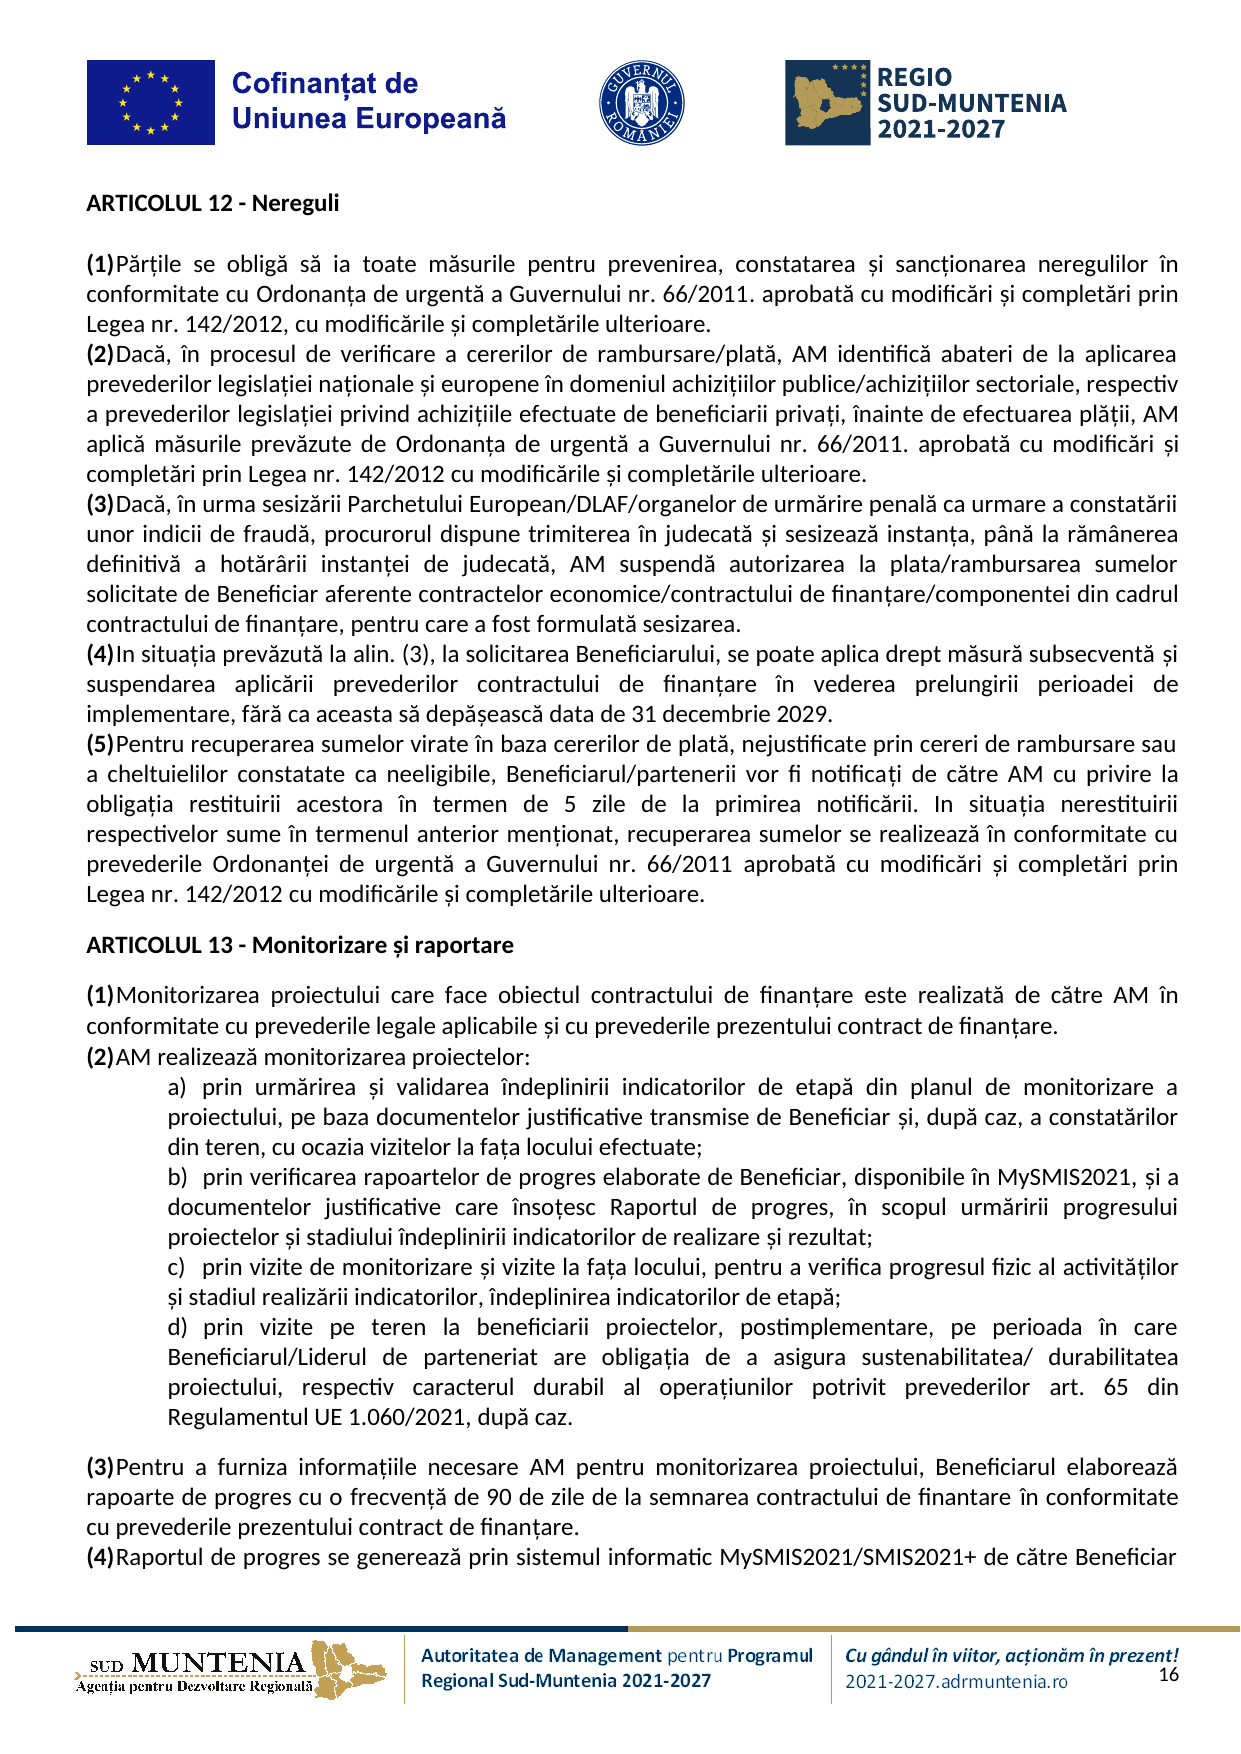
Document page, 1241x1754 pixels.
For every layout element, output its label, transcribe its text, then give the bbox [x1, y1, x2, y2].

list Pentru a furniza informaţiile necesare AM pentru monitorizarea proiectului, Beneficiarul elaborează rapoarte de progres cu o frecvenţă de 90 de zile de la semnarea contractului de finantare în conformitate cu prevederile prezentului contract de finanţare. [86, 1452, 1179, 1542]
list Părţile se obligă să ia toate măsurile pentru prevenirea, constatarea şi sancţionarea neregulilor în conformitate cu Ordonanţa de urgentă a Guvernului nr. 66/2011. aprobată cu modificări şi completări prin Legea nr. 142/2012, cu modificările şi completările ulterioare. [86, 248, 1179, 338]
list prin urmărirea şi validarea îndeplinirii indicatorilor de etapă din planul de monitorizare a proiectului, pe baza documentelor justificative transmise de Beneficiar şi, după caz, a constatărilor din teren, cu ocazia vizitelor la faţa locului efectuate; [167, 1071, 1179, 1161]
list In situaţia prevăzută la alin. (3), la solicitarea Beneficiarului, se poate aplica drept măsură subsecventă şi suspendarea aplicării prevederilor contractului de finanţare în vederea prelungirii perioadei de implementare, fără ca aceasta să depăşească data de 31 decembrie 2029. [86, 638, 1179, 728]
list prin vizite de monitorizare şi vizite la faţa locului, pentru a verifica progresul fizic al activităţilor şi stadiul realizării indicatorilor, îndeplinirea indicatorilor de etapă; [167, 1251, 1179, 1311]
subtitle ARTICOLUL 13 - Monitorizare şi raportare [86, 929, 1158, 959]
list Monitorizarea proiectului care face obiectul contractului de finanţare este realizată de către AM în conformitate cu prevederile legale aplicabile şi cu prevederile prezentului contract de finanţare. [86, 979, 1179, 1041]
list Dacă, în procesul de verificare a cererilor de rambursare/plată, AM identifică abateri de la aplicarea prevederilor legislaţiei naţionale şi europene în domeniul achiziţiilor publice/achiziţiilor sectoriale, respectiv a prevederilor legislaţiei privind achiziţiile efectuate de beneficiarii privaţi, înainte de efectuarea plăţii, AM aplică măsurile prevăzute de Ordonanţa de urgentă a Guvernului nr. 66/2011. aprobată cu modificări şi completări prin Legea nr. 142/2012 cu modificările şi completările ulterioare. [86, 338, 1179, 488]
list prin vizite pe teren la beneficiarii proiectelor, postimplementare, pe perioada în care Beneficiarul/Liderul de parteneriat are obligaţia de a asigura sustenabilitatea/ durabilitatea proiectului, respectiv caracterul durabil al operaţiunilor potrivit prevederilor art. 65 din Regulamentul UE 1.060/2021, după caz. [167, 1311, 1179, 1431]
list Dacă, în urma sesizării Parchetului European/DLAF/organelor de urmărire penală ca urmare a constatării unor indicii de fraudă, procurorul dispune trimiterea în judecată şi sesizează instanţa, până la rămânerea definitivă a hotărârii instanţei de judecată, AM suspendă autorizarea la plata/rambursarea sumelor solicitate de Beneficiar aferente contractelor economice/contractului de finanţare/componentei din cadrul contractului de finanţare, pentru care a fost formulată sesizarea. [86, 488, 1179, 638]
list Pentru recuperarea sumelor virate în baza cererilor de plată, nejustificate prin cereri de rambursare sau a cheltuielilor constatate ca neeligibile, Beneficiarul/partenerii vor fi notificaţi de către AM cu privire la obligaţia restituirii acestora în termen de 5 zile de la primirea notificării. In situaţia nerestituirii respectivelor sume în termenul anterior menţionat, recuperarea sumelor se realizează în conformitate cu prevederile Ordonanţei de urgentă a Guvernului nr. 66/2011 aprobată cu modificări şi completări prin Legea nr. 142/2012 cu modificările şi completările ulterioare. [86, 728, 1179, 908]
subtitle ARTICOLUL 12 - Nereguli [86, 187, 1177, 218]
list AM realizează monitorizarea proiectelor: [86, 1041, 1179, 1071]
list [86, 1542, 1179, 1572]
list prin verificarea rapoartelor de progres elaborate de Beneficiar, disponibile în MySMIS2021, şi a documentelor justificative care însoţesc Raportul de progres, în scopul urmăririi progresului proiectelor şi stadiului îndeplinirii indicatorilor de realizare şi rezultat; [167, 1161, 1179, 1251]
picture [15, 1626, 1241, 1705]
